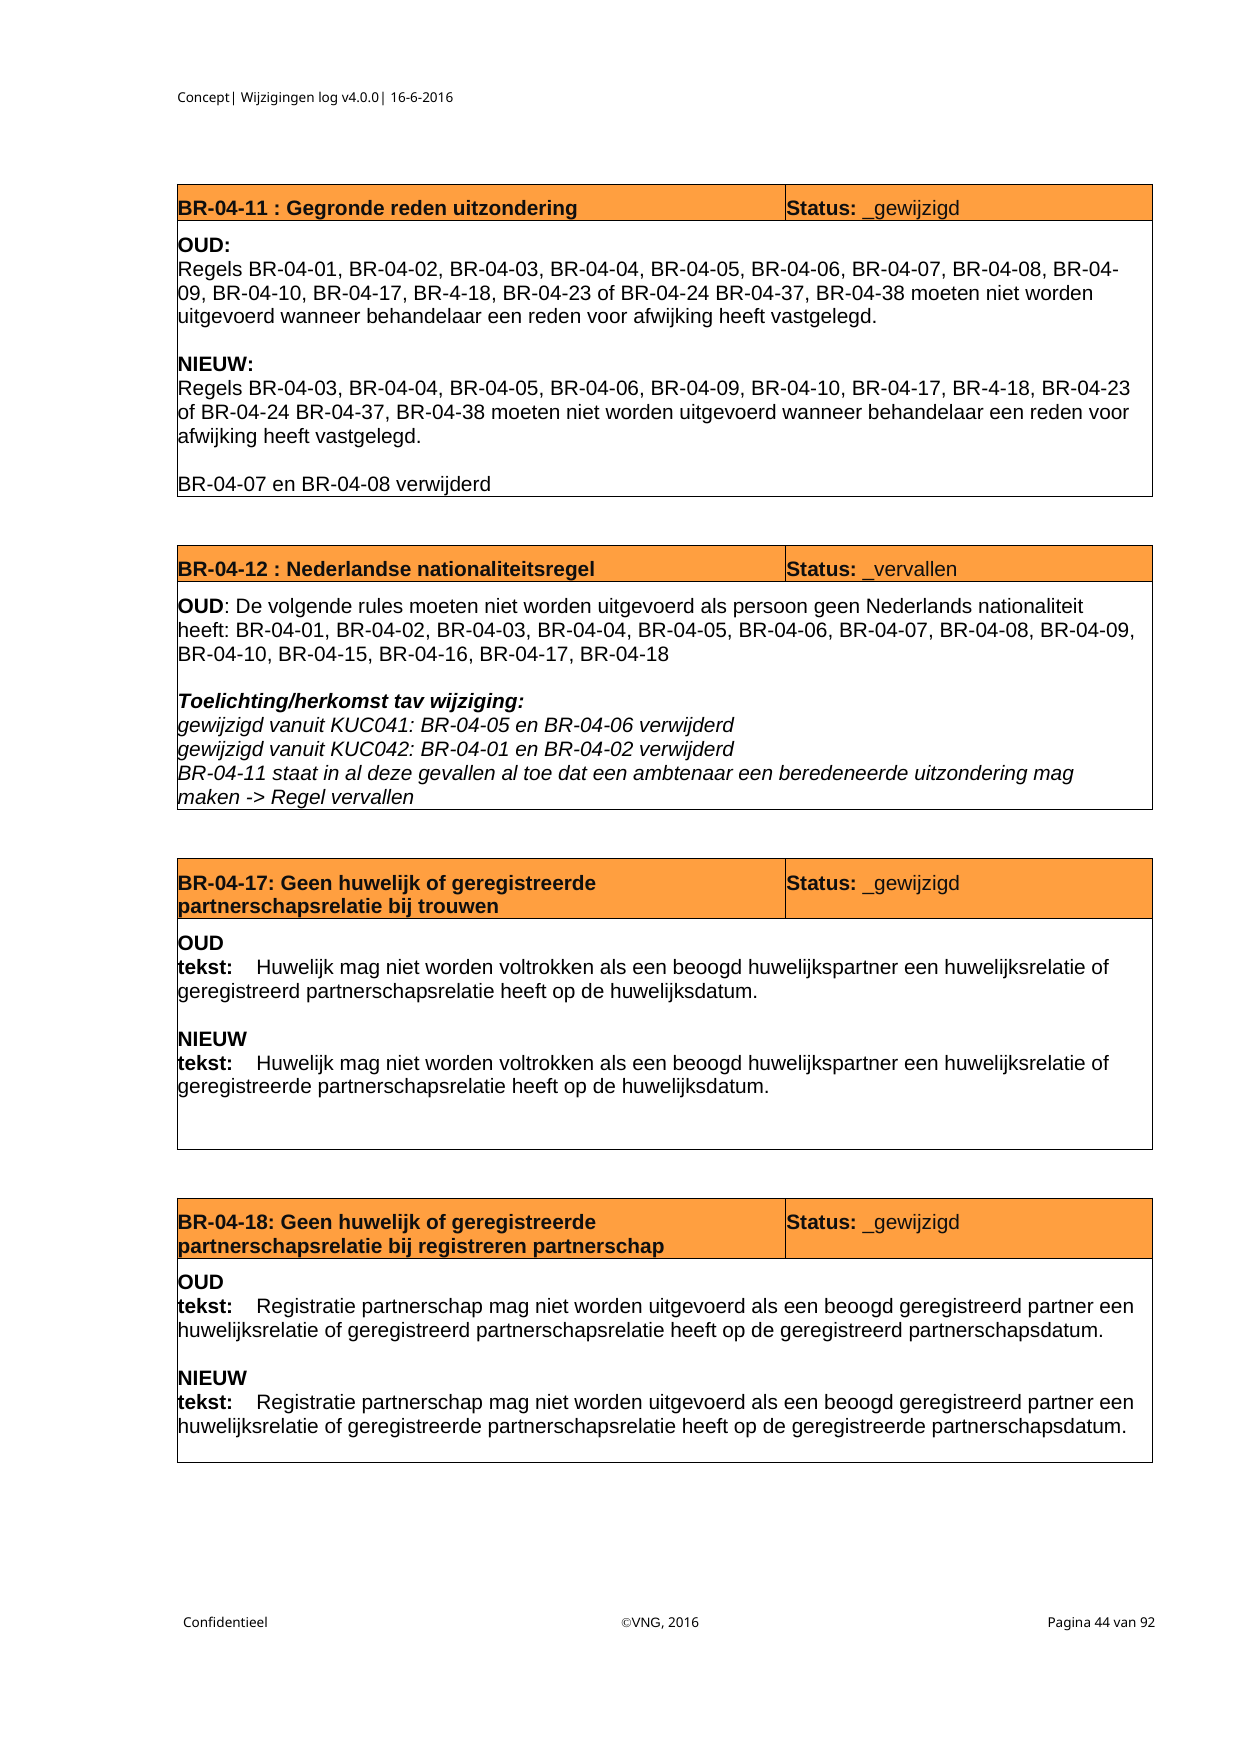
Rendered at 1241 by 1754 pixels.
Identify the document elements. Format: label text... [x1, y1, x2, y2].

table_cell OUD tekst: Registratie partnerschap mag niet worden uitgevoerd als een beoogd geregistreerd partner een huwelijksrelatie of geregistreerd partnerschapsrelatie heeft op de geregistreerd partnerschapsdatum. NIEUW tekst: Registratie partnerschap mag niet worden uitgevoerd als een beoogd geregistreerd partner een huwelijksrelatie of geregistreerde partnerschapsrelatie heeft op de geregistreerde partnerschapsdatum. [178, 1259, 1152, 1462]
table_header BR-04-11 : Gegronde reden uitzondering [178, 185, 785, 220]
table_header Status: _gewijzigd [786, 185, 1152, 220]
table_header Status: _vervallen [786, 546, 1152, 581]
table_header Status: _gewijzigd [786, 859, 1152, 918]
table_header BR-04-12 : Nederlandse nationaliteitsregel [178, 546, 785, 581]
table_cell OUD tekst: Huwelijk mag niet worden voltrokken als een beoogd huwelijkspartner een huwelijksrelatie of geregistreerd partnerschapsrelatie heeft op de huwelijksdatum. NIEUW tekst: Huwelijk mag niet worden voltrokken als een beoogd huwelijkspartner een huwelijksrelatie of geregistreerde partnerschapsrelatie heeft op de huwelijksdatum. [178, 919, 1152, 1148]
table_header BR-04-17: Geen huwelijk of geregistreerde partnerschapsrelatie bij trouwen [178, 859, 785, 918]
table_cell OUD: Regels BR-04-01, BR-04-02, BR-04-03, BR-04-04, BR-04-05, BR-04-06, BR-04-07, BR-04-08, BR-04-09, BR-04-10, BR-04-17, BR-4-18, BR-04-23 of BR-04-24 BR-04-37, BR-04-38 moeten niet worden uitgevoerd wanneer behandelaar een reden voor afwijking heeft vastgelegd. NIEUW: Regels BR-04-03, BR-04-04, BR-04-05, BR-04-06, BR-04-09, BR-04-10, BR-04-17, BR-4-18, BR-04-23 of BR-04-24 BR-04-37, BR-04-38 moeten niet worden uitgevoerd wanneer behandelaar een reden voor afwijking heeft vastgelegd. BR-04-07 en BR-04-08 verwijderd [178, 221, 1152, 496]
table_header Status: _gewijzigd [786, 1199, 1152, 1258]
table_cell OUD: De volgende rules moeten niet worden uitgevoerd als persoon geen Nederlands nationaliteit heeft: BR-04-01, BR-04-02, BR-04-03, BR-04-04, BR-04-05, BR-04-06, BR-04-07, BR-04-08, BR-04-09, BR-04-10, BR-04-15, BR-04-16, BR-04-17, BR-04-18 Toelichting/herkomst tav wijziging: gewijzigd vanuit KUC041: BR-04-05 en BR-04-06 verwijderd gewijzigd vanuit KUC042: BR-04-01 en BR-04-02 verwijderd BR-04-11 staat in al deze gevallen al toe dat een ambtenaar een beredeneerde uitzondering mag maken -> Regel vervallen [178, 582, 1152, 809]
table_header BR-04-18: Geen huwelijk of geregistreerde partnerschapsrelatie bij registreren partnerschap [178, 1199, 785, 1258]
